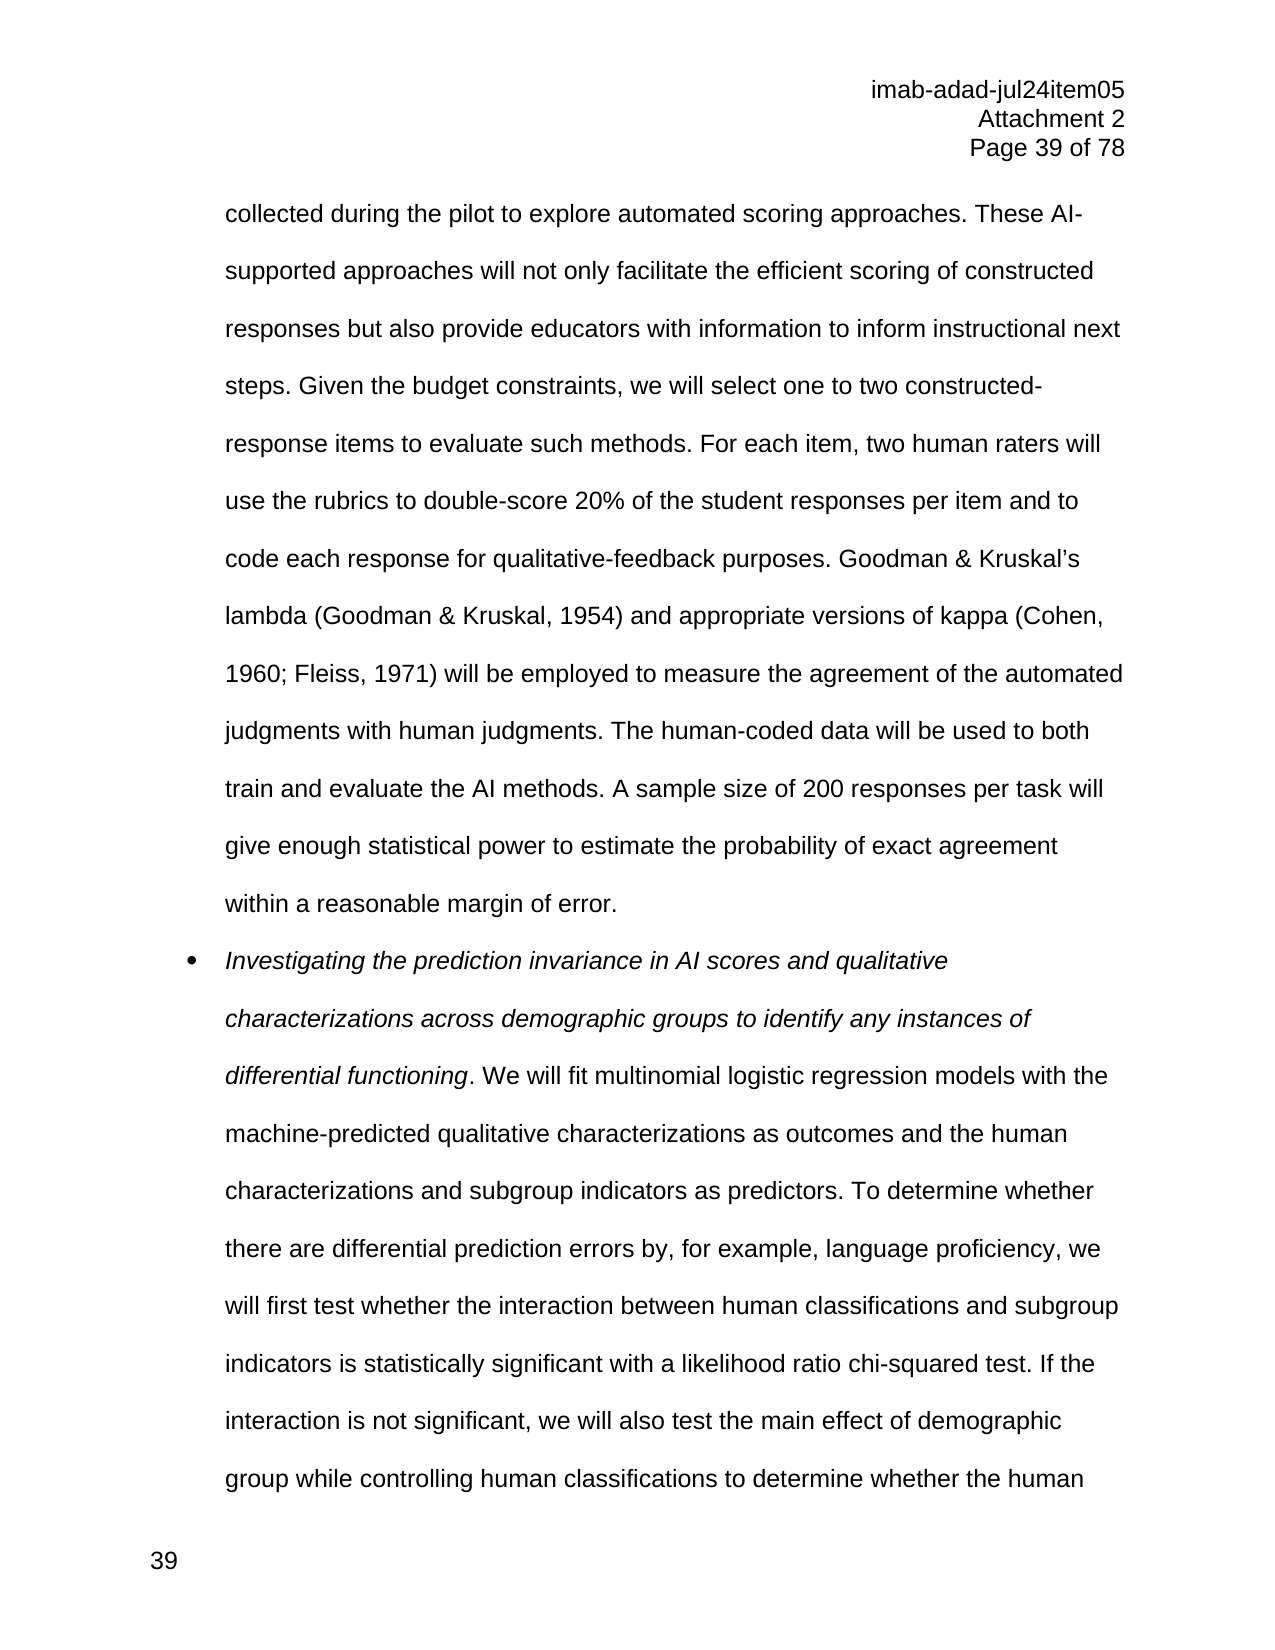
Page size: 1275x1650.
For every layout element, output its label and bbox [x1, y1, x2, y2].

list [187, 946, 1125, 1493]
list [187, 199, 1125, 917]
